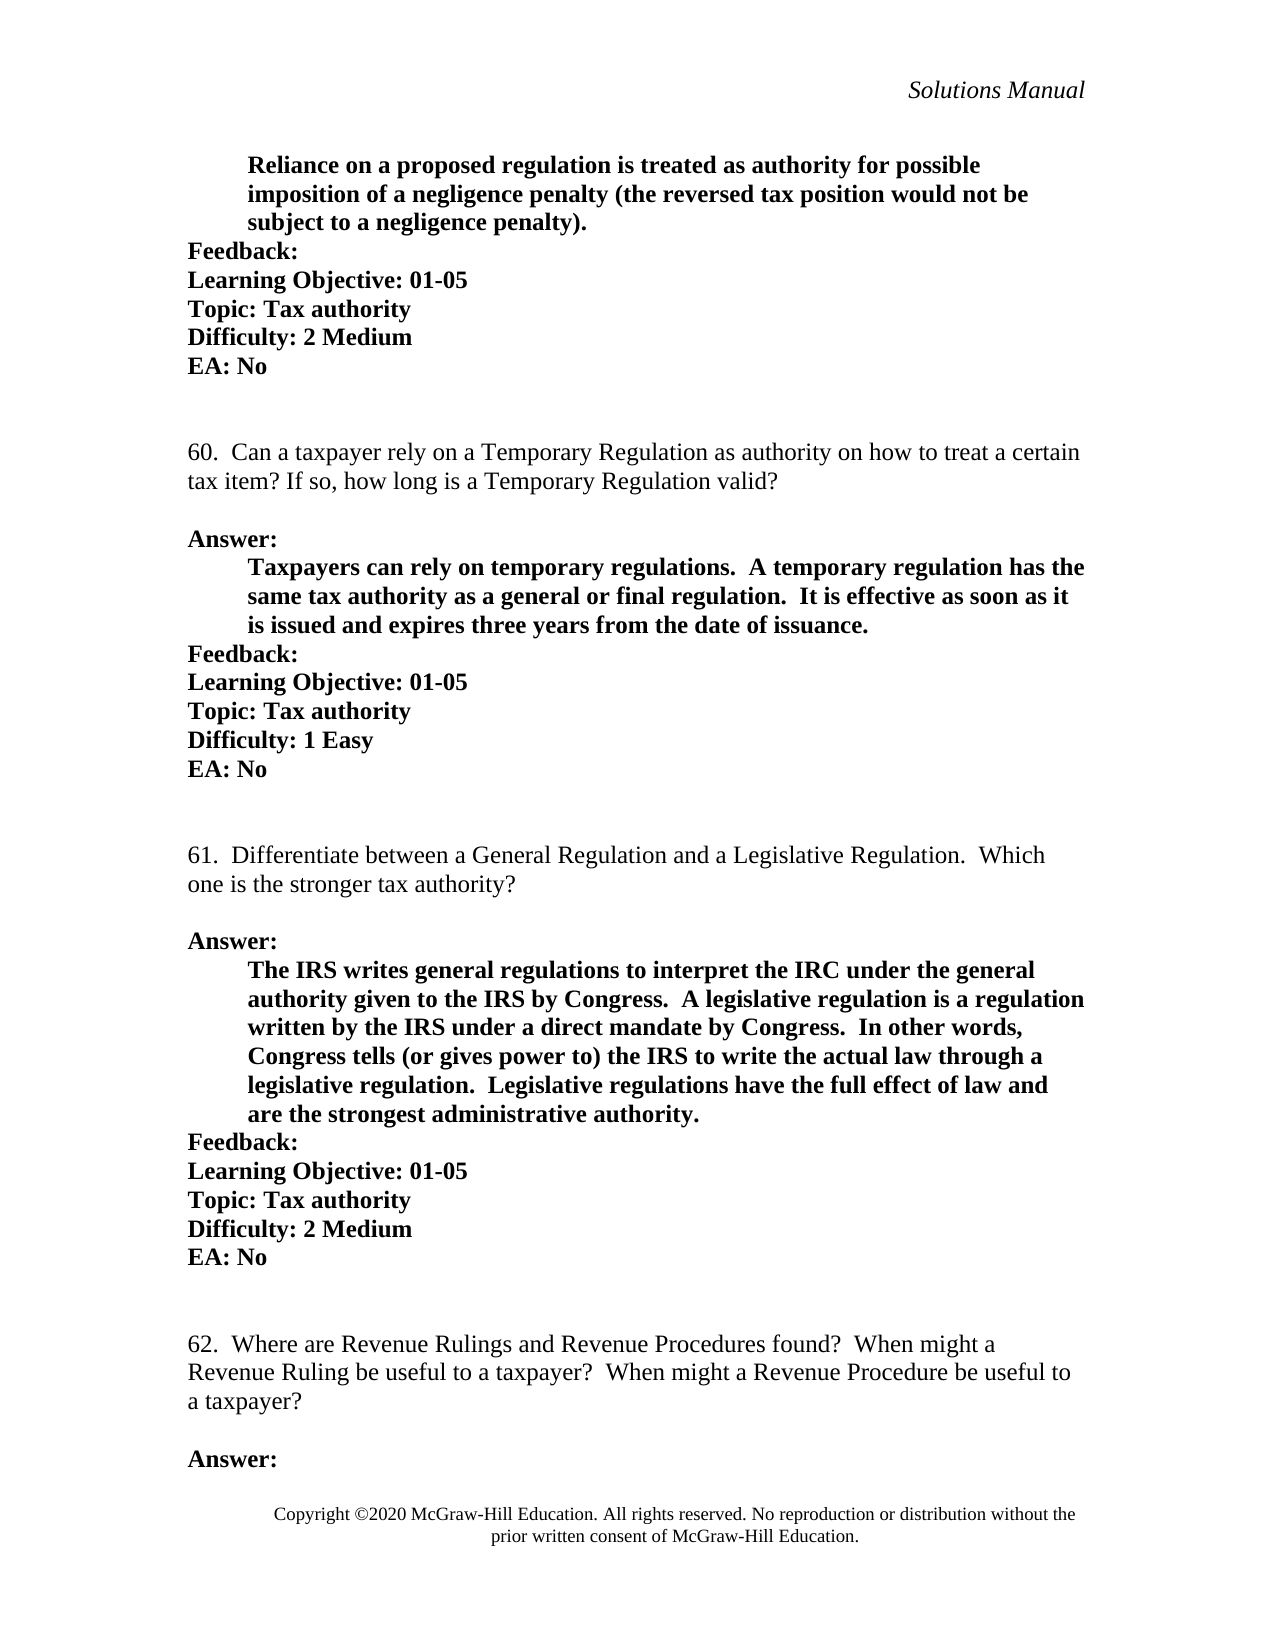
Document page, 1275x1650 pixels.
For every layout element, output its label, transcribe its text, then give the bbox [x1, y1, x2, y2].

text 62. Where are Revenue Rulings and Revenue Procedures found? When might a Revenue Ruling be useful to a taxpayer? When might a Revenue Procedure be useful to a taxpayer? [187, 1329, 1087, 1415]
text Answer: [187, 524, 1087, 552]
text Answer: [187, 1444, 1087, 1472]
text Feedback: [187, 639, 1087, 667]
text EA: No [187, 1242, 1087, 1271]
text Feedback: [187, 236, 1087, 265]
text Topic: Tax authority [187, 294, 1087, 322]
text Difficulty: 2 Medium [187, 1214, 1087, 1242]
text Difficulty: 2 Medium [187, 322, 1087, 351]
text Learning Objective: 01-05 [187, 265, 1087, 294]
text 61. Differentiate between a General Regulation and a Legislative Regulation. Which one is the stronger tax authority? [187, 840, 1087, 897]
text Learning Objective: 01-05 [187, 1156, 1087, 1185]
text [247, 150, 1087, 236]
text Learning Objective: 01-05 [187, 667, 1087, 696]
text Feedback: [187, 1127, 1087, 1156]
text EA: No [187, 351, 1087, 380]
text Topic: Tax authority [187, 1185, 1087, 1214]
text Topic: Tax authority [187, 696, 1087, 725]
text 60. Can a taxpayer rely on a Temporary Regulation as authority on how to treat a certain tax item? If so, how long is a Temporary Regulation valid? [187, 437, 1087, 495]
text Taxpayers can rely on temporary regulations. A temporary regulation has the same tax authority as a general or final regulation. It is effective as soon as it is issued and expires three years from the date of issuance. [247, 552, 1087, 639]
text The IRS writes general regulations to interpret the IRC under the general authority given to the IRS by Congress. A legislative regulation is a regulation written by the IRS under a direct mandate by Congress. In other words, Congress tells (or gives power to) the IRS to write the actual law through a legislative regulation. Legislative regulations have the full effect of law and are the strongest administrative authority. [247, 955, 1087, 1127]
text EA: No [187, 754, 1087, 782]
text Answer: [187, 926, 1087, 955]
text Difficulty: 1 Easy [187, 725, 1087, 754]
